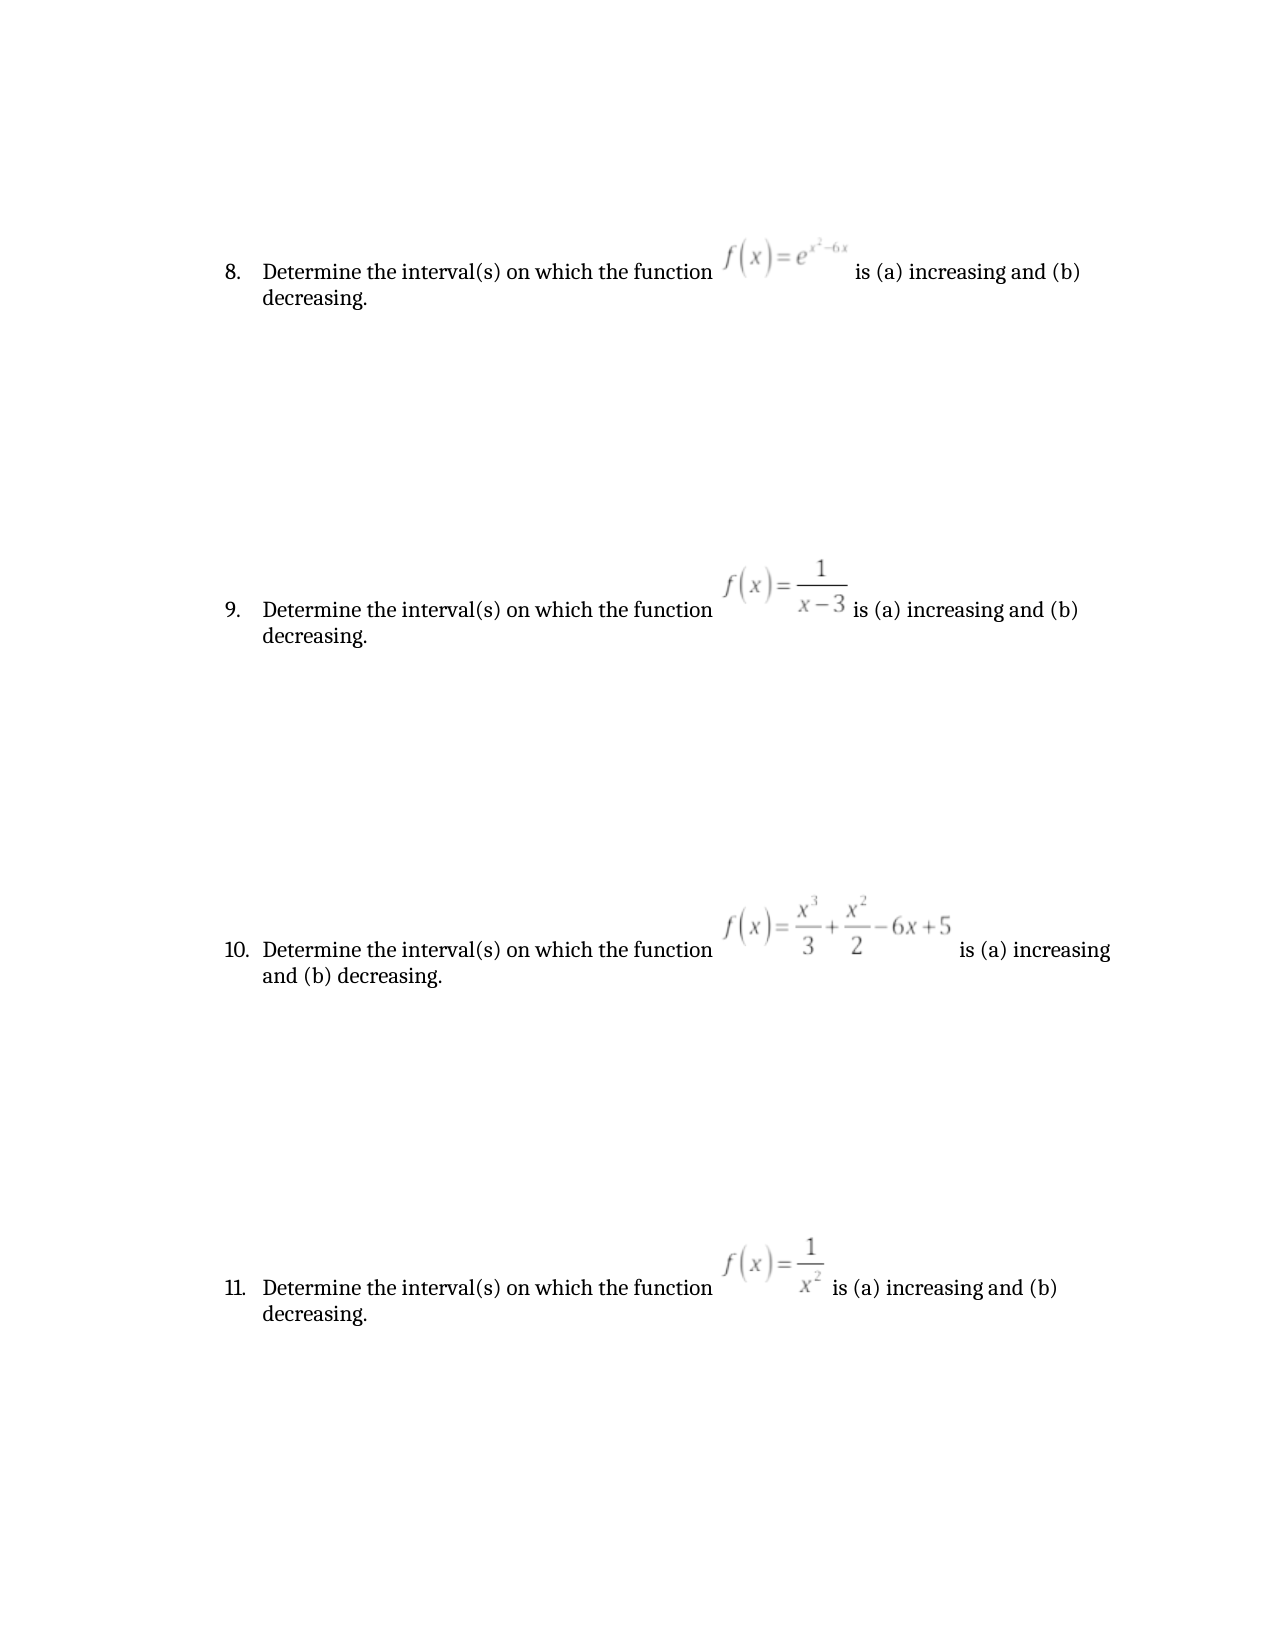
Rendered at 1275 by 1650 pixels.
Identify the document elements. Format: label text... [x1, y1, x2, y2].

list Determine the interval(s) on which the function is (a) increasing and (b) decreasing. [225, 886, 1125, 989]
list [225, 229, 1125, 311]
list Determine the interval(s) on which the function is (a) increasing and (b) decreasing. [225, 548, 1125, 649]
list Determine the interval(s) on which the function is (a) increasing and (b) decreasing. [225, 1226, 1125, 1327]
